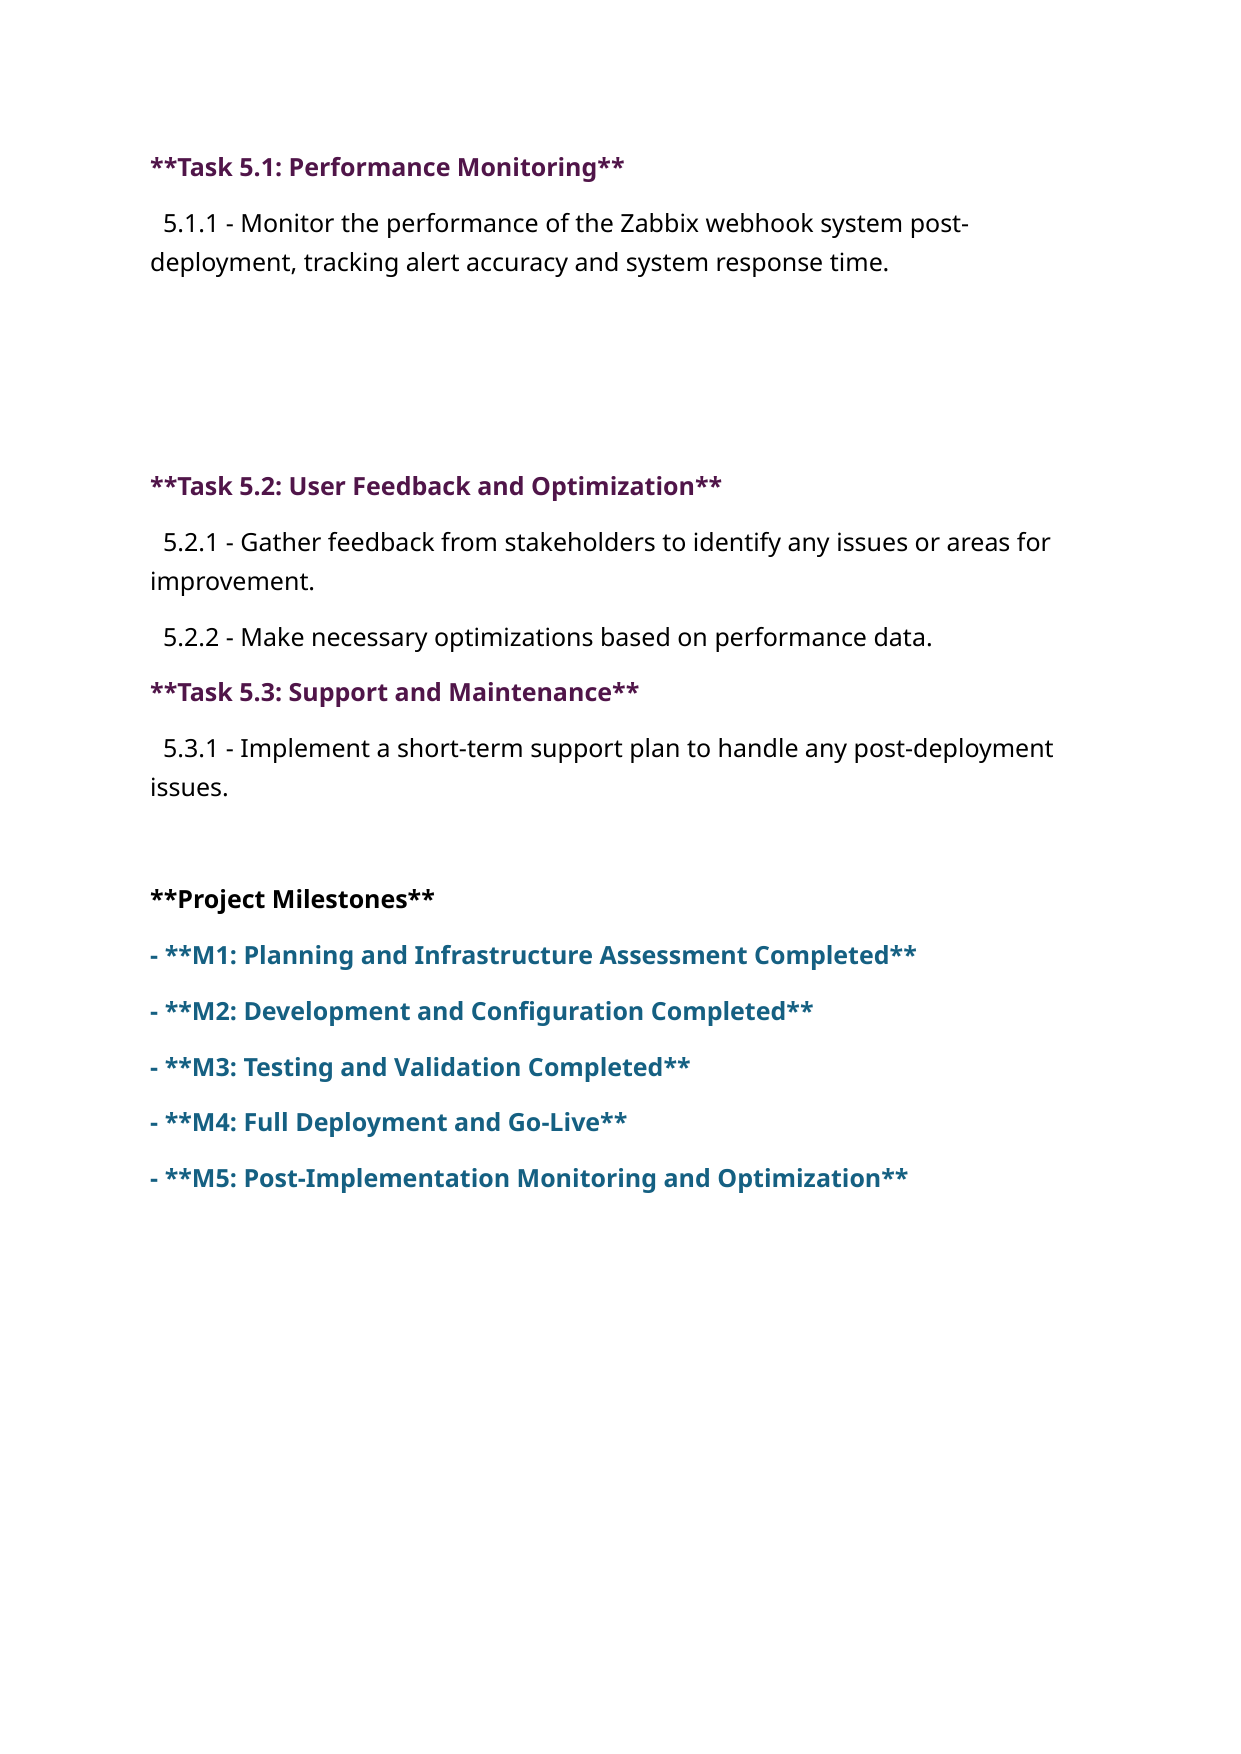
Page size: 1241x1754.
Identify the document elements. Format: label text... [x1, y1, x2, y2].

text - **M5: Post-Implementation Monitoring and Optimization** [150, 1161, 1090, 1195]
text **Task 5.2: User Feedback and Optimization** [150, 468, 1090, 502]
text **Project Milestones** [150, 882, 1090, 916]
text **Task 5.3: Support and Maintenance** [150, 675, 1090, 709]
text 5.2.2 - Make necessary optimizations based on performance data. [150, 619, 1090, 653]
text - **M1: Planning and Infrastructure Assessment Completed** [150, 937, 1090, 972]
text 5.2.1 - Gather feedback from stakeholders to identify any issues or areas for improvement. [150, 524, 1090, 597]
text 5.3.1 - Implement a short-term support plan to handle any post-deployment issues. [150, 731, 1090, 804]
text 5.1.1 - Monitor the performance of the Zabbix webhook system post-deployment, tracking alert accuracy and system response time. [150, 206, 1090, 279]
text - **M4: Full Deployment and Go-Live** [150, 1105, 1090, 1139]
text - **M3: Testing and Validation Completed** [150, 1049, 1090, 1083]
text **Task 5.1: Performance Monitoring** [150, 150, 1090, 184]
text - **M2: Development and Configuration Completed** [150, 993, 1090, 1027]
